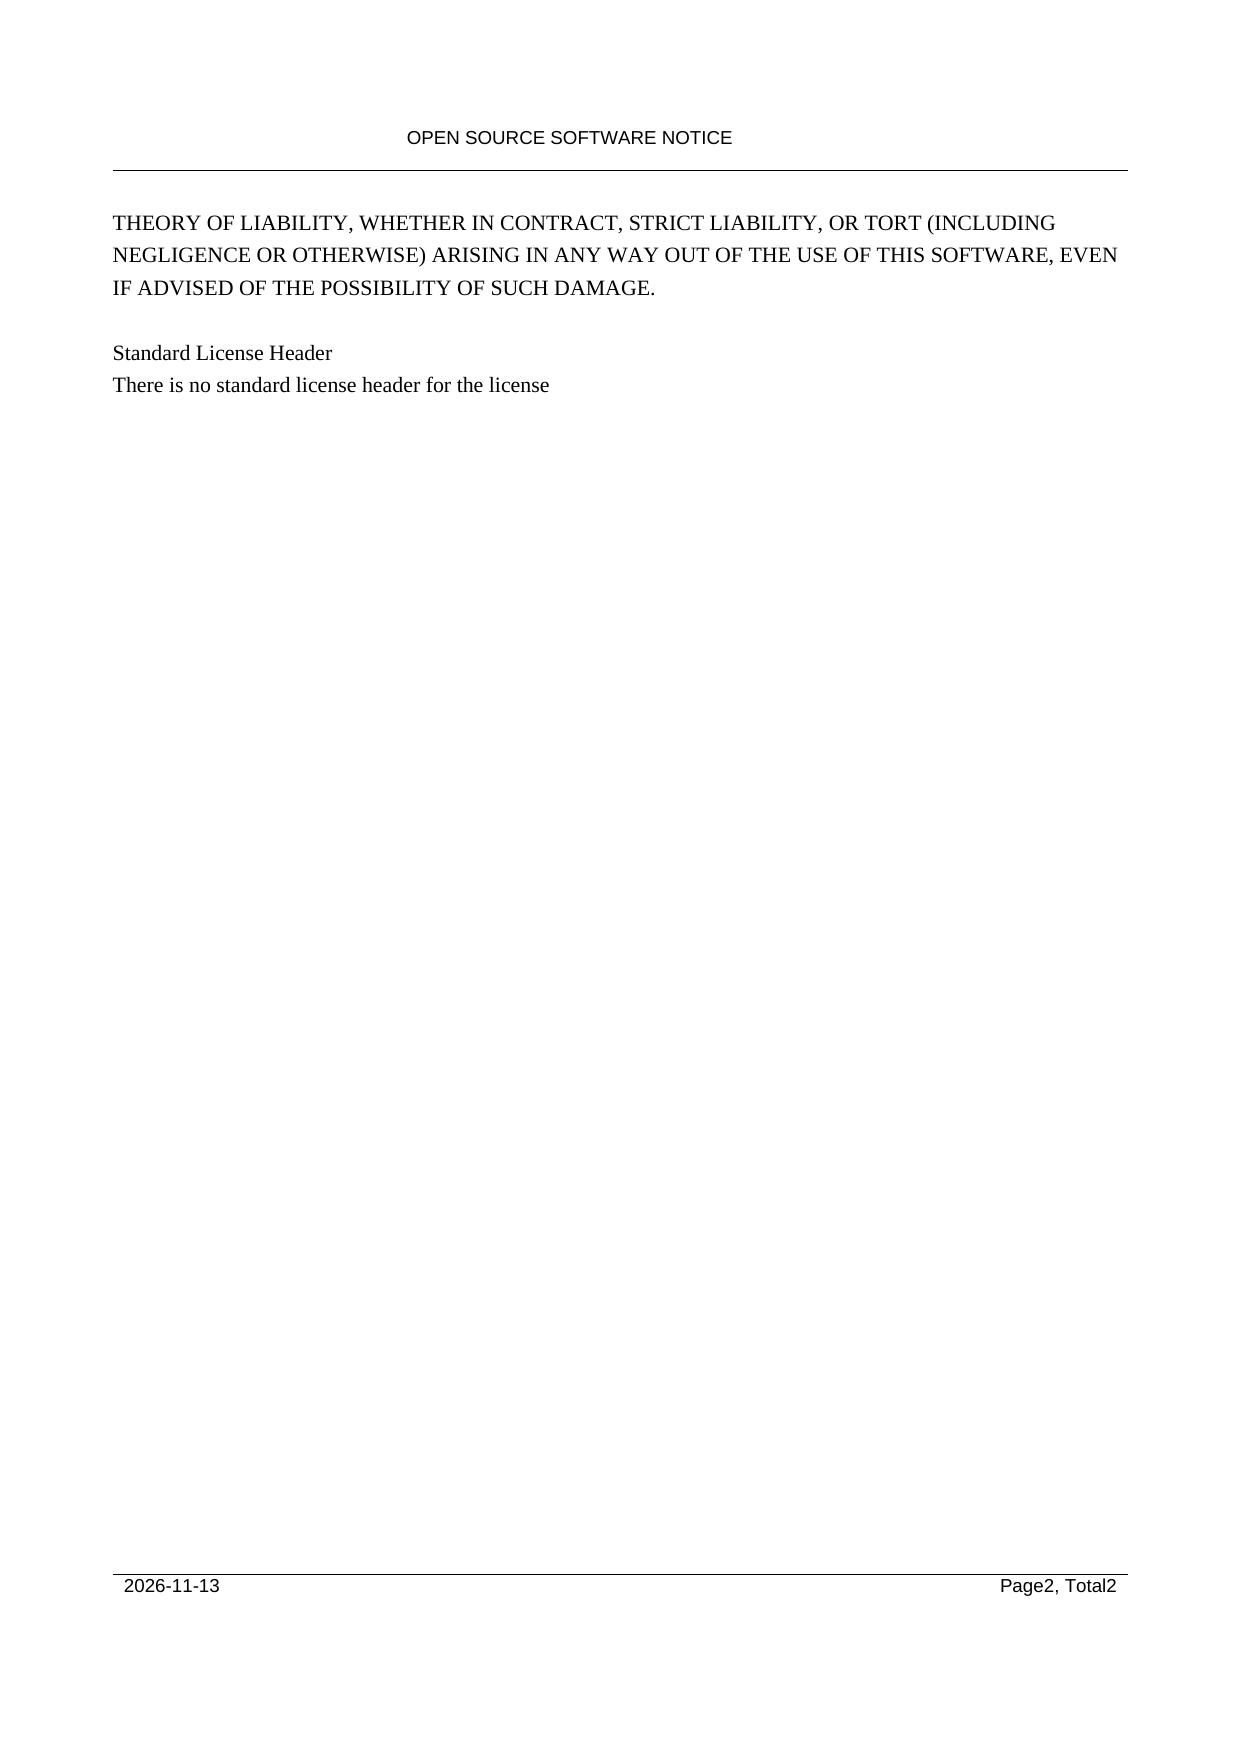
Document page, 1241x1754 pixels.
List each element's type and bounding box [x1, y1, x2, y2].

text [112, 206, 1128, 401]
